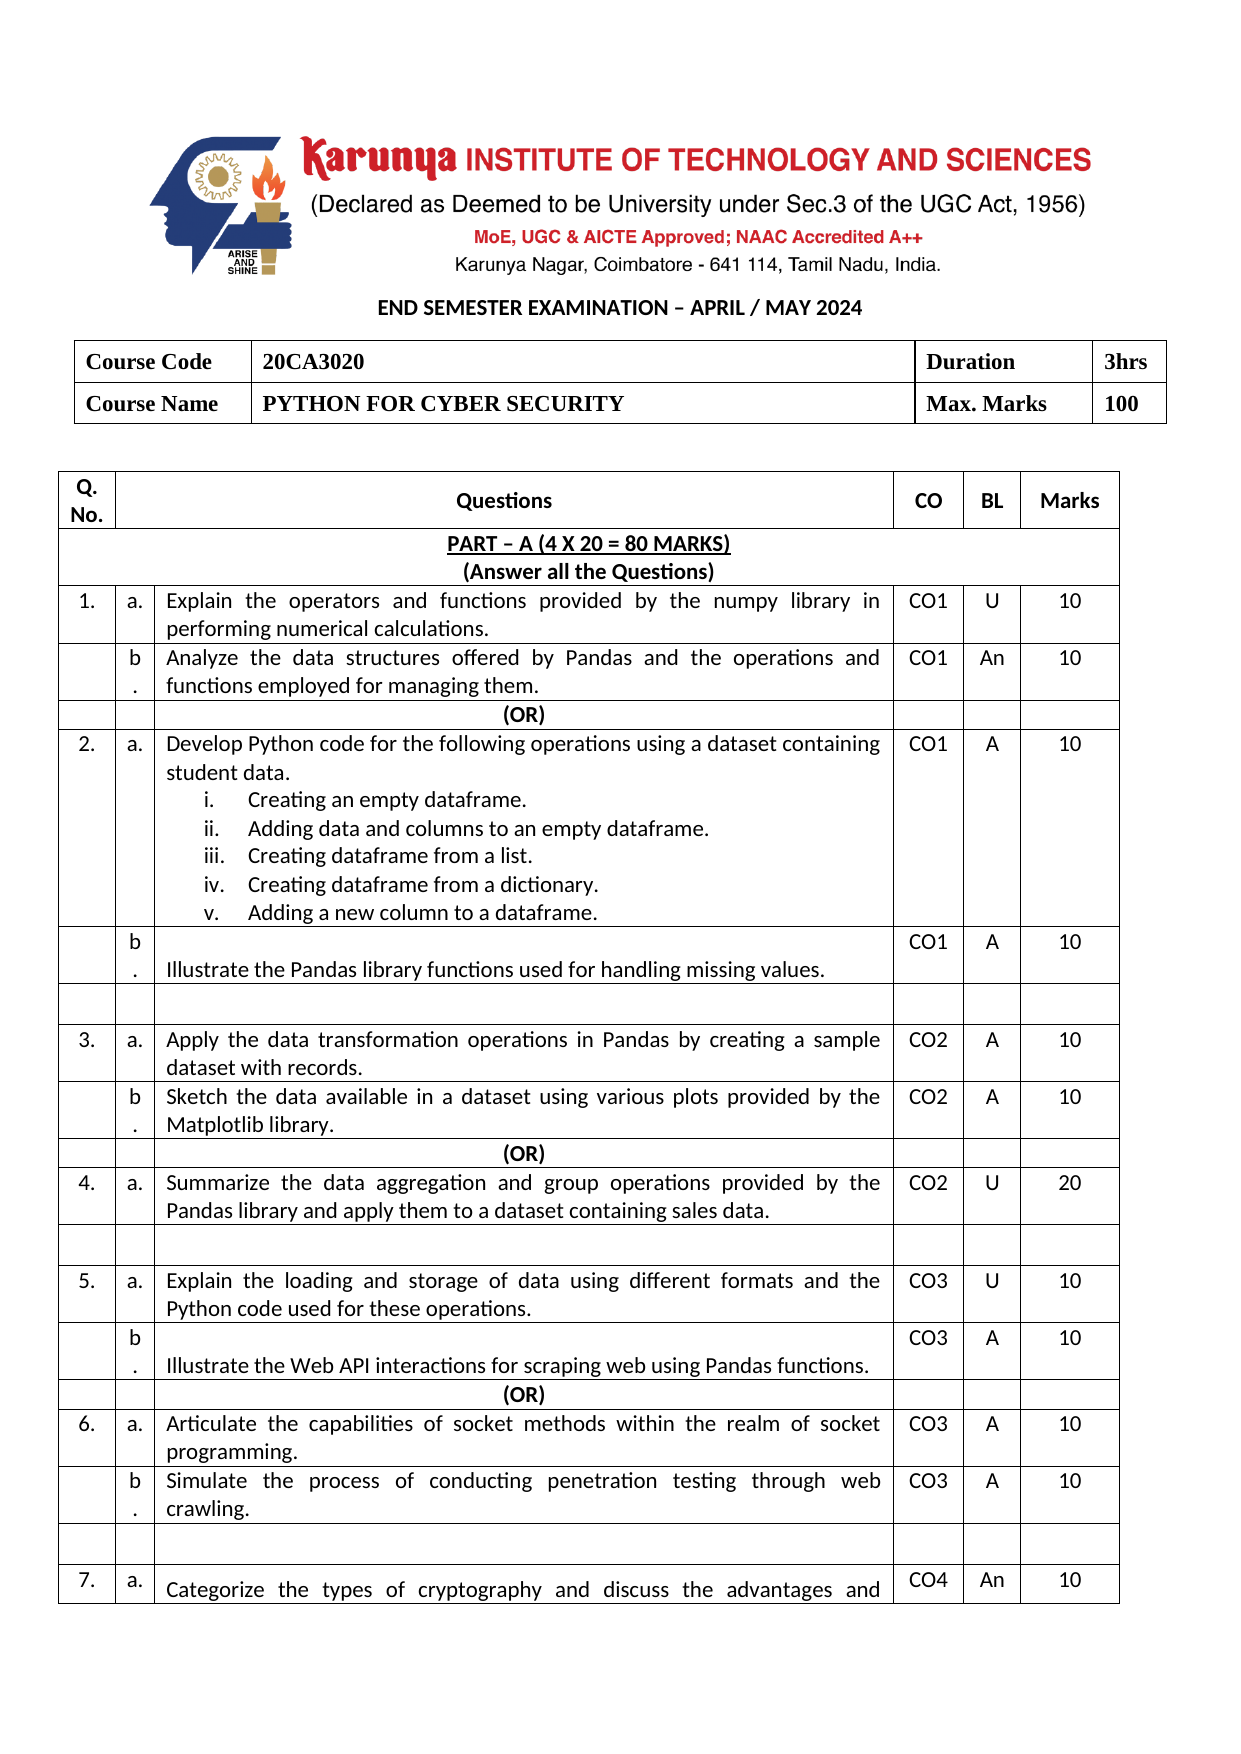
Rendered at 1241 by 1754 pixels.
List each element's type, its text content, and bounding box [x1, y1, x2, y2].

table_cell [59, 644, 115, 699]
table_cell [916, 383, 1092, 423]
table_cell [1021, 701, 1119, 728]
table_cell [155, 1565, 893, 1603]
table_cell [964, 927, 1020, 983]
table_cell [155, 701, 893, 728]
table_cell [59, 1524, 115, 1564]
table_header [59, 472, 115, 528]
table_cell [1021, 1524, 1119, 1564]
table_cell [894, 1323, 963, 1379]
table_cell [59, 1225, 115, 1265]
text END SEMESTER EXAMINATION – APRIL / MAY 2024 [90, 293, 1150, 321]
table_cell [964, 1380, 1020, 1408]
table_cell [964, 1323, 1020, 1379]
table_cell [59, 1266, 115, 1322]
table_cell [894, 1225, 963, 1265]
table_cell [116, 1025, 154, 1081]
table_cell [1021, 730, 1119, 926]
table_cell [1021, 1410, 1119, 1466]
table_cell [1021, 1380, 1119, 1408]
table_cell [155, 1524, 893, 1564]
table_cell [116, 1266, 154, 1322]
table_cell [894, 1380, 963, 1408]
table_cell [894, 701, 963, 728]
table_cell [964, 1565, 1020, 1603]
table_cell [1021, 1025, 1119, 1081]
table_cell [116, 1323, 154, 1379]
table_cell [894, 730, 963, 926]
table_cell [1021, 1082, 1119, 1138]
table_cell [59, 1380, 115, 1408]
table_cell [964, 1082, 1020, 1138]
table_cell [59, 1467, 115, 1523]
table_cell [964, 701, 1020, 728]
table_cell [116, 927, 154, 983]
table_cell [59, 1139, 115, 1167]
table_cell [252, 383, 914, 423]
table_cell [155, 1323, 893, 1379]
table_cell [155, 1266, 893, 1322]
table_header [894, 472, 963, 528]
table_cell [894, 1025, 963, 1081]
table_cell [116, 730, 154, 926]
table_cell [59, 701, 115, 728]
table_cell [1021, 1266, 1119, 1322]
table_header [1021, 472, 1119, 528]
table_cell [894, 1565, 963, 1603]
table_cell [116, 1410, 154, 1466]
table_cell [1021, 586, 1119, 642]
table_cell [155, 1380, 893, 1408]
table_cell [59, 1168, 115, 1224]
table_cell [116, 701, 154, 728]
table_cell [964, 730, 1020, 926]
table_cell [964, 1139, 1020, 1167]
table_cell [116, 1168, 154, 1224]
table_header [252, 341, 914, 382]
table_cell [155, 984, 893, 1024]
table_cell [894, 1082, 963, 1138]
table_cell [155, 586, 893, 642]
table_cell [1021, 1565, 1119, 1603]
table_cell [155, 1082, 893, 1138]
picture [149, 136, 1091, 275]
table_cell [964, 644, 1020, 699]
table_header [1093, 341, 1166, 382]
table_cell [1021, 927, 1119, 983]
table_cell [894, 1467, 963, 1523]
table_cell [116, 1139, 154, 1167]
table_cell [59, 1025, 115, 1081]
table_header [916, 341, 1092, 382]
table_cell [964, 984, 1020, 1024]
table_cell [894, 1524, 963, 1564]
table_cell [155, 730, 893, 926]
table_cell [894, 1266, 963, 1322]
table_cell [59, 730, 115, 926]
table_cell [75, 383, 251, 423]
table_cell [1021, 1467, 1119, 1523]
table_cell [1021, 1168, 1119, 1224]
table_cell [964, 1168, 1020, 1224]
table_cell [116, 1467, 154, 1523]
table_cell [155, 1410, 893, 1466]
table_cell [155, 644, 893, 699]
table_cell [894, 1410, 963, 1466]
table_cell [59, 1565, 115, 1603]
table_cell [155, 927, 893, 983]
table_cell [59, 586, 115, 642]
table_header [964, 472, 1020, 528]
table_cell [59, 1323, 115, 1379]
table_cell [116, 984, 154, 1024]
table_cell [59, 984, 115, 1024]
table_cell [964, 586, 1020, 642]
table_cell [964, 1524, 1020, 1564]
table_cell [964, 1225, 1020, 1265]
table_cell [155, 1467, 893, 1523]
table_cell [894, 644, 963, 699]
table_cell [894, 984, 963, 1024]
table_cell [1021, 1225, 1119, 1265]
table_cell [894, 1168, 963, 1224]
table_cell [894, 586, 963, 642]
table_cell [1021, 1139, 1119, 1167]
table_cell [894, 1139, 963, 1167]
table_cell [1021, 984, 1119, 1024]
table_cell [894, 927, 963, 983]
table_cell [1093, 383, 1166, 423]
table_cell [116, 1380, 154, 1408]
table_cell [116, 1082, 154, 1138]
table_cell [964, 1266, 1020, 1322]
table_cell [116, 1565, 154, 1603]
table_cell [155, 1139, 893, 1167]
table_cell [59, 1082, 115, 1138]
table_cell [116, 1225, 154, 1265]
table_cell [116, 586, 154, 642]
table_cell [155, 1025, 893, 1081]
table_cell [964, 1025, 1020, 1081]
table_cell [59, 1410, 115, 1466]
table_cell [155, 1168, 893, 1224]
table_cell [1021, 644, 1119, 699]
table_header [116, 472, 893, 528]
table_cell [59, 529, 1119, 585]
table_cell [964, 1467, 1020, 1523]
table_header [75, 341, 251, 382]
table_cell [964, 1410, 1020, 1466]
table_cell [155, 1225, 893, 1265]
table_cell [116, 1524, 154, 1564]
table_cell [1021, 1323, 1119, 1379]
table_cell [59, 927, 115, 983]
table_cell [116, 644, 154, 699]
